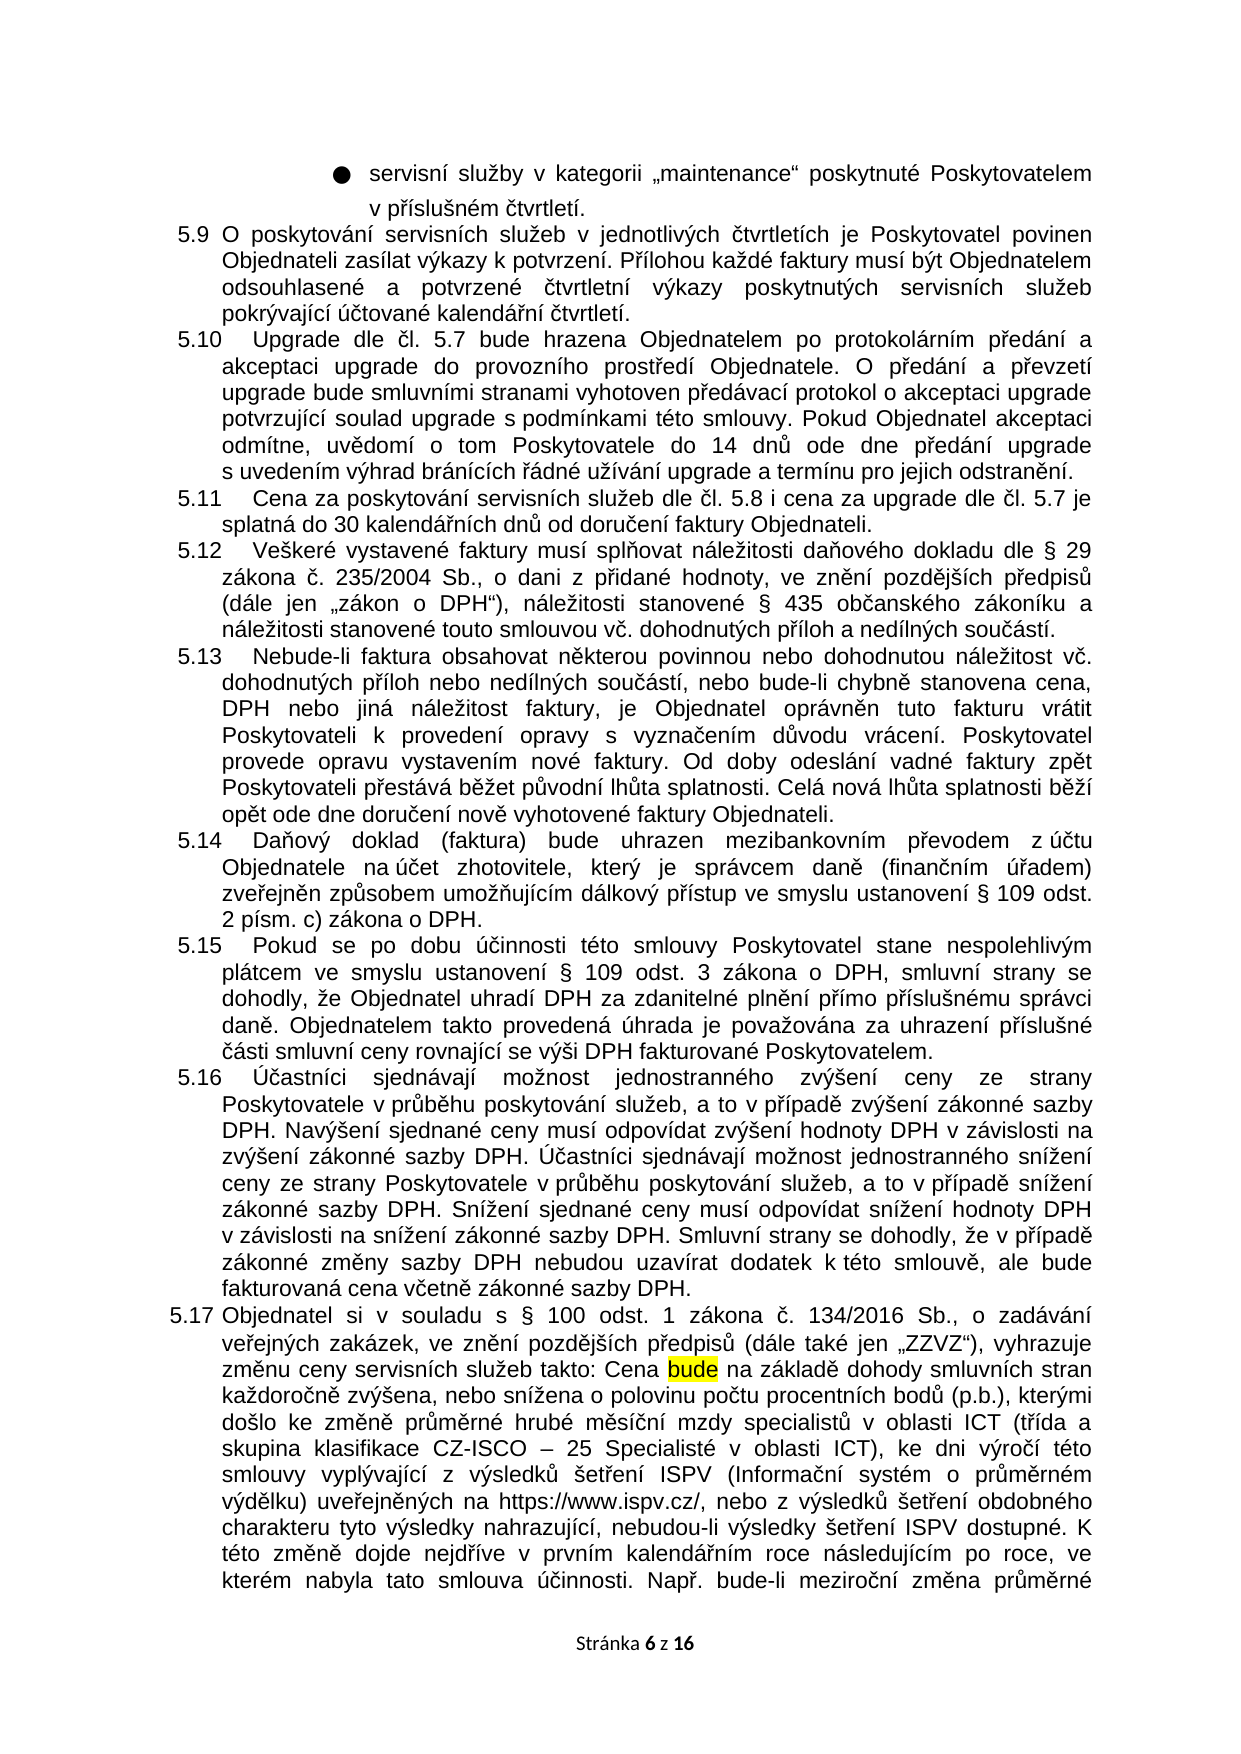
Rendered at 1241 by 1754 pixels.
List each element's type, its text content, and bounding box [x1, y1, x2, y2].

list Účastníci sjednávají možnost jednostranného zvýšení ceny ze strany Poskytovatele v průběhu poskytování služeb, a to v případě zvýšení zákonné sazby DPH. Navýšení sjednané ceny musí odpovídat zvýšení hodnoty DPH v závislosti na zvýšení zákonné sazby DPH. Účastníci sjednávají možnost jednostranného snížení ceny ze strany Poskytovatele v průběhu poskytování služeb, a to v případě snížení zákonné sazby DPH. Snížení sjednané ceny musí odpovídat snížení hodnoty DPH v závislosti na snížení zákonné sazby DPH. Smluvní strany se dohodly, že v případě zákonné změny sazby DPH nebudou uzavírat dodatek k této smlouvě, ale bude fakturovaná cena včetně zákonné sazby DPH. [177, 1064, 1093, 1301]
list Cena za poskytování servisních služeb dle čl. 5.8 i cena za upgrade dle čl. 5.7 je splatná do 30 kalendářních dnů od doručení faktury Objednateli. [177, 484, 1093, 537]
list Nebude-li faktura obsahovat některou povinnou nebo dohodnutou náležitost vč. dohodnutých příloh nebo nedílných součástí, nebo bude-li chybně stanovena cena, DPH nebo jiná náležitost faktury, je Objednatel oprávněn tuto fakturu vrátit Poskytovateli k provedení opravy s vyznačením důvodu vrácení. Poskytovatel provede opravu vystavením nové faktury. Od doby odeslání vadné faktury zpět Poskytovateli přestává běžet původní lhůta splatnosti. Celá nová lhůta splatnosti běží opět ode dne doručení nově vyhotovené faktury Objednateli. [177, 643, 1093, 827]
list Pokud se po dobu účinnosti této smlouvy Poskytovatel stane nespolehlivým plátcem ve smyslu ustanovení § 109 odst. 3 zákona o DPH, smluvní strany se dohodly, že Objednatel uhradí DPH za zdanitelné plnění přímo příslušnému správci daně. Objednatelem takto provedená úhrada je považována za uhrazení příslušné části smluvní ceny rovnající se výši DPH fakturované Poskytovatelem. [177, 932, 1093, 1064]
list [169, 1301, 1093, 1593]
list servisní služby v kategorii „maintenance“ poskytnuté Poskytovatelem v příslušném čtvrtletí. [332, 148, 1093, 221]
list Veškeré vystavené faktury musí splňovat náležitosti daňového dokladu dle § 29 zákona č. 235/2004 Sb., o dani z přidané hodnoty, ve znění pozdějších předpisů (dále jen „zákon o DPH“), náležitosti stanovené § 435 občanského zákoníku a náležitosti stanovené touto smlouvou vč. dohodnutých příloh a nedílných součástí. [177, 537, 1093, 643]
list Daňový doklad (faktura) bude uhrazen mezibankovním převodem z účtu Objednatele na účet zhotovitele, který je správcem daně (finančním úřadem) zveřejněn způsobem umožňujícím dálkový přístup ve smyslu ustanovení § 109 odst. 2 písm. c) zákona o DPH. [177, 827, 1093, 932]
list Upgrade dle čl. 5.7 bude hrazena Objednatelem po protokolárním předání a akceptaci upgrade do provozního prostředí Objednatele. O předání a převzetí upgrade bude smluvními stranami vyhotoven předávací protokol o akceptaci upgrade potvrzující soulad upgrade s podmínkami této smlouvy. Pokud Objednatel akceptaci odmítne, uvědomí o tom Poskytovatele do 14 dnů ode dne předání upgrade s uvedením výhrad bránících řádné užívání upgrade a termínu pro jejich odstranění. [177, 326, 1093, 484]
list O poskytování servisních služeb v jednotlivých čtvrtletích je Poskytovatel povinen Objednateli zasílat výkazy k potvrzení. Přílohou každé faktury musí být Objednatelem odsouhlasené a potvrzené čtvrtletní výkazy poskytnutých servisních služeb pokrývající účtované kalendářní čtvrtletí. [177, 221, 1093, 326]
